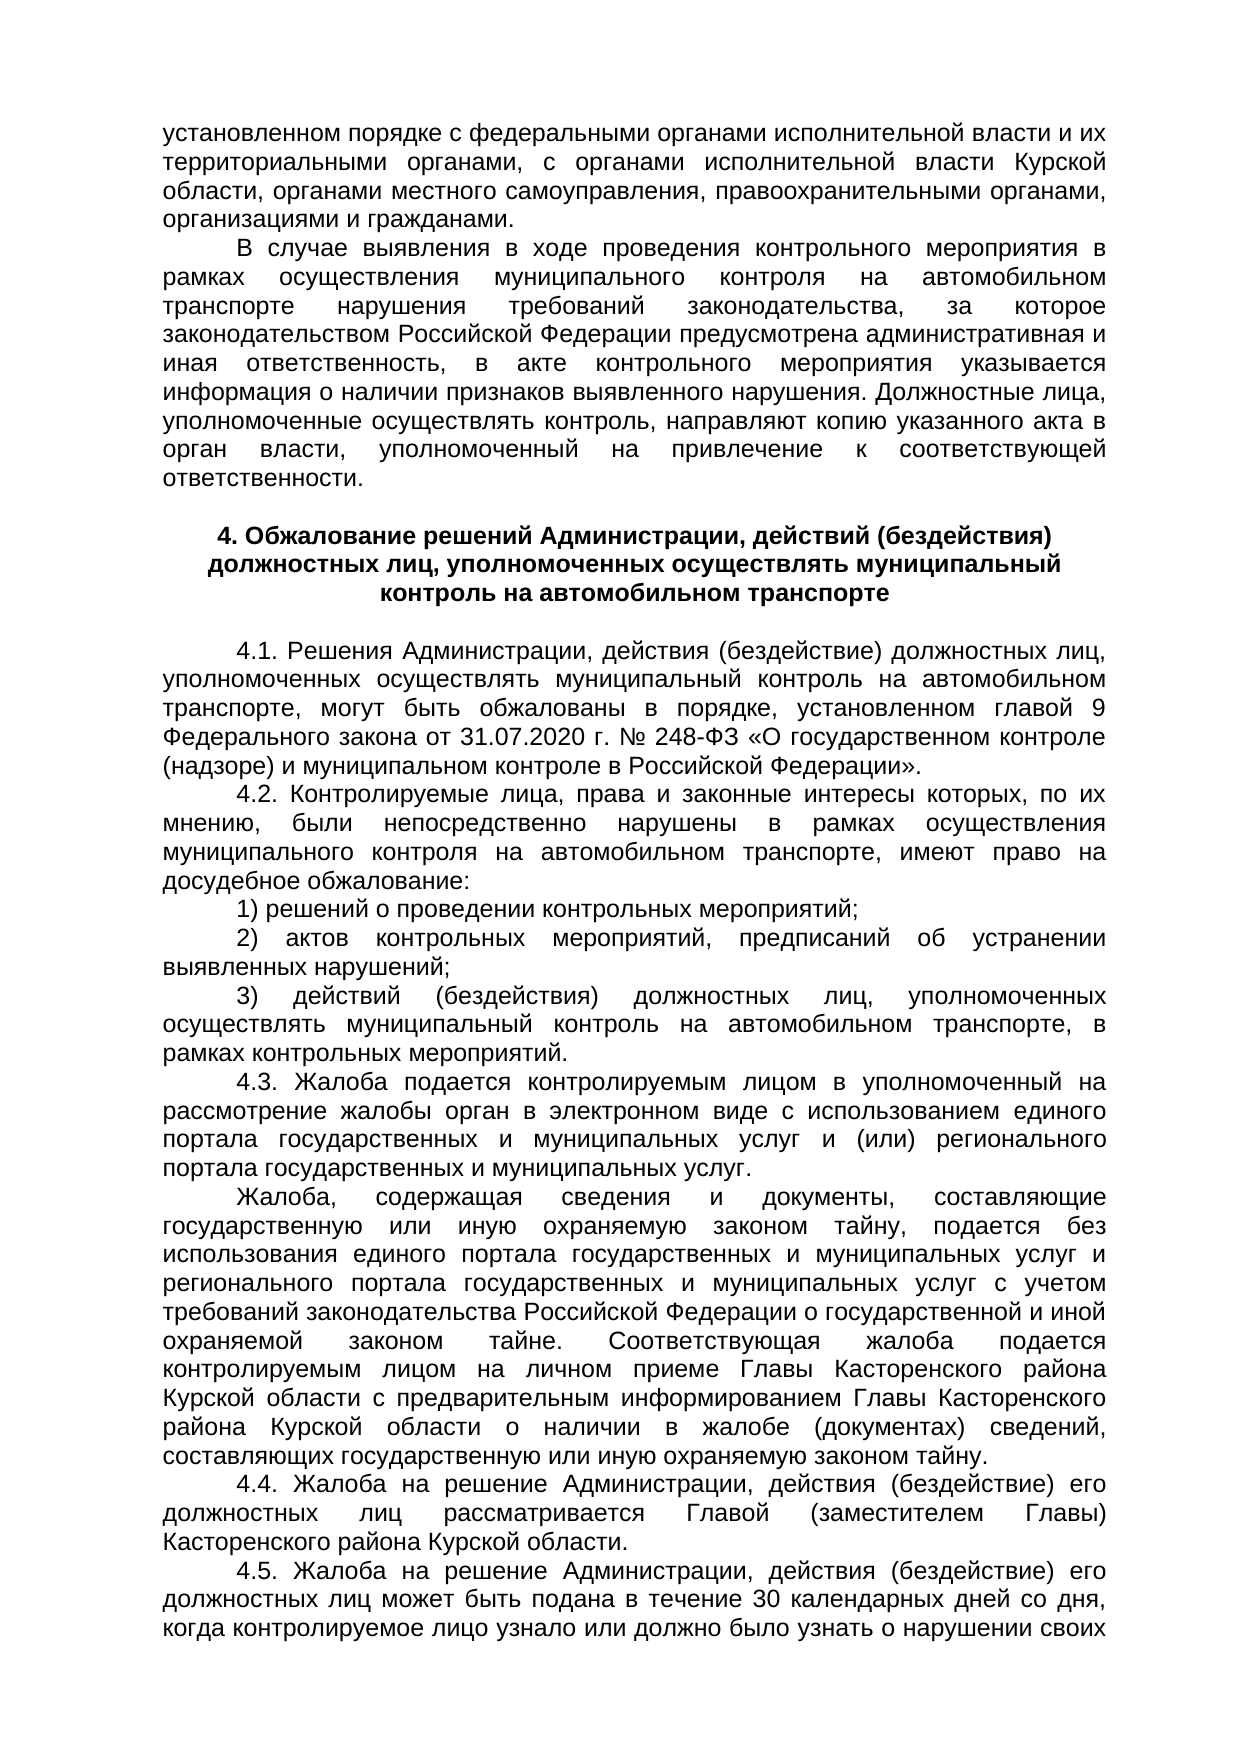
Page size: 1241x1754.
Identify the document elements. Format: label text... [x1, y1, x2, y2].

text 4.2. Контролируемые лица, права и законные интересы которых, по их мнению, были непосредственно нарушены в рамках осуществления муниципального контроля на автомобильном транспорте, имеют право на досудебное обжалование: [162, 779, 1107, 894]
text 4.4. Жалоба на решение Администрации, действия (бездействие) его должностных лиц рассматривается Главой (заместителем Главы) Касторенского района Курской области. [162, 1469, 1107, 1556]
text 4.3. Жалоба подается контролируемым лицом в уполномоченный на рассмотрение жалобы орган в электронном виде с использованием единого портала государственных и муниципальных услуг и (или) регионального портала государственных и муниципальных услуг. [162, 1067, 1107, 1182]
text В случае выявления в ходе проведения контрольного мероприятия в рамках осуществления муниципального контроля на автомобильном транспорте нарушения требований законодательства, за которое законодательством Российской Федерации предусмотрена административная и иная ответственность, в акте контрольного мероприятия указывается информация о наличии признаков выявленного нарушения. Должностные лица, уполномоченные осуществлять контроль, направляют копию указанного акта в орган власти, уполномоченный на привлечение к соответствующей ответственности. [162, 233, 1107, 492]
text Жалоба, содержащая сведения и документы, составляющие государственную или иную охраняемую законом тайну, подается без использования единого портала государственных и муниципальных услуг и регионального портала государственных и муниципальных услуг с учетом требований законодательства Российской Федерации о государственной и иной охраняемой законом тайне. Соответствующая жалоба подается контролируемым лицом на личном приеме Главы Касторенского района Курской области с предварительным информированием Главы Касторенского района Курской области о наличии в жалобе (документах) сведений, составляющих государственную или иную охраняемую законом тайну. [162, 1182, 1107, 1469]
text 4. Обжалование решений Администрации, действий (бездействия) должностных лиц, уполномоченных осуществлять муниципальный контроль на автомобильном транспорте [162, 521, 1107, 607]
text 3) действий (бездействия) должностных лиц, уполномоченных осуществлять муниципальный контроль на автомобильном транспорте, в рамках контрольных мероприятий. [162, 981, 1107, 1067]
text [162, 118, 1107, 233]
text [162, 1556, 1107, 1642]
text 2) актов контрольных мероприятий, предписаний об устранении выявленных нарушений; [162, 923, 1107, 981]
text 1) решений о проведении контрольных мероприятий; [162, 894, 1107, 923]
text 4.1. Решения Администрации, действия (бездействие) должностных лиц, уполномоченных осуществлять муниципальный контроль на автомобильном транспорте, могут быть обжалованы в порядке, установленном главой 9 Федерального закона от 31.07.2020 г. № 248-ФЗ «О государственном контроле (надзоре) и муниципальном контроле в Российской Федерации». [162, 636, 1107, 779]
